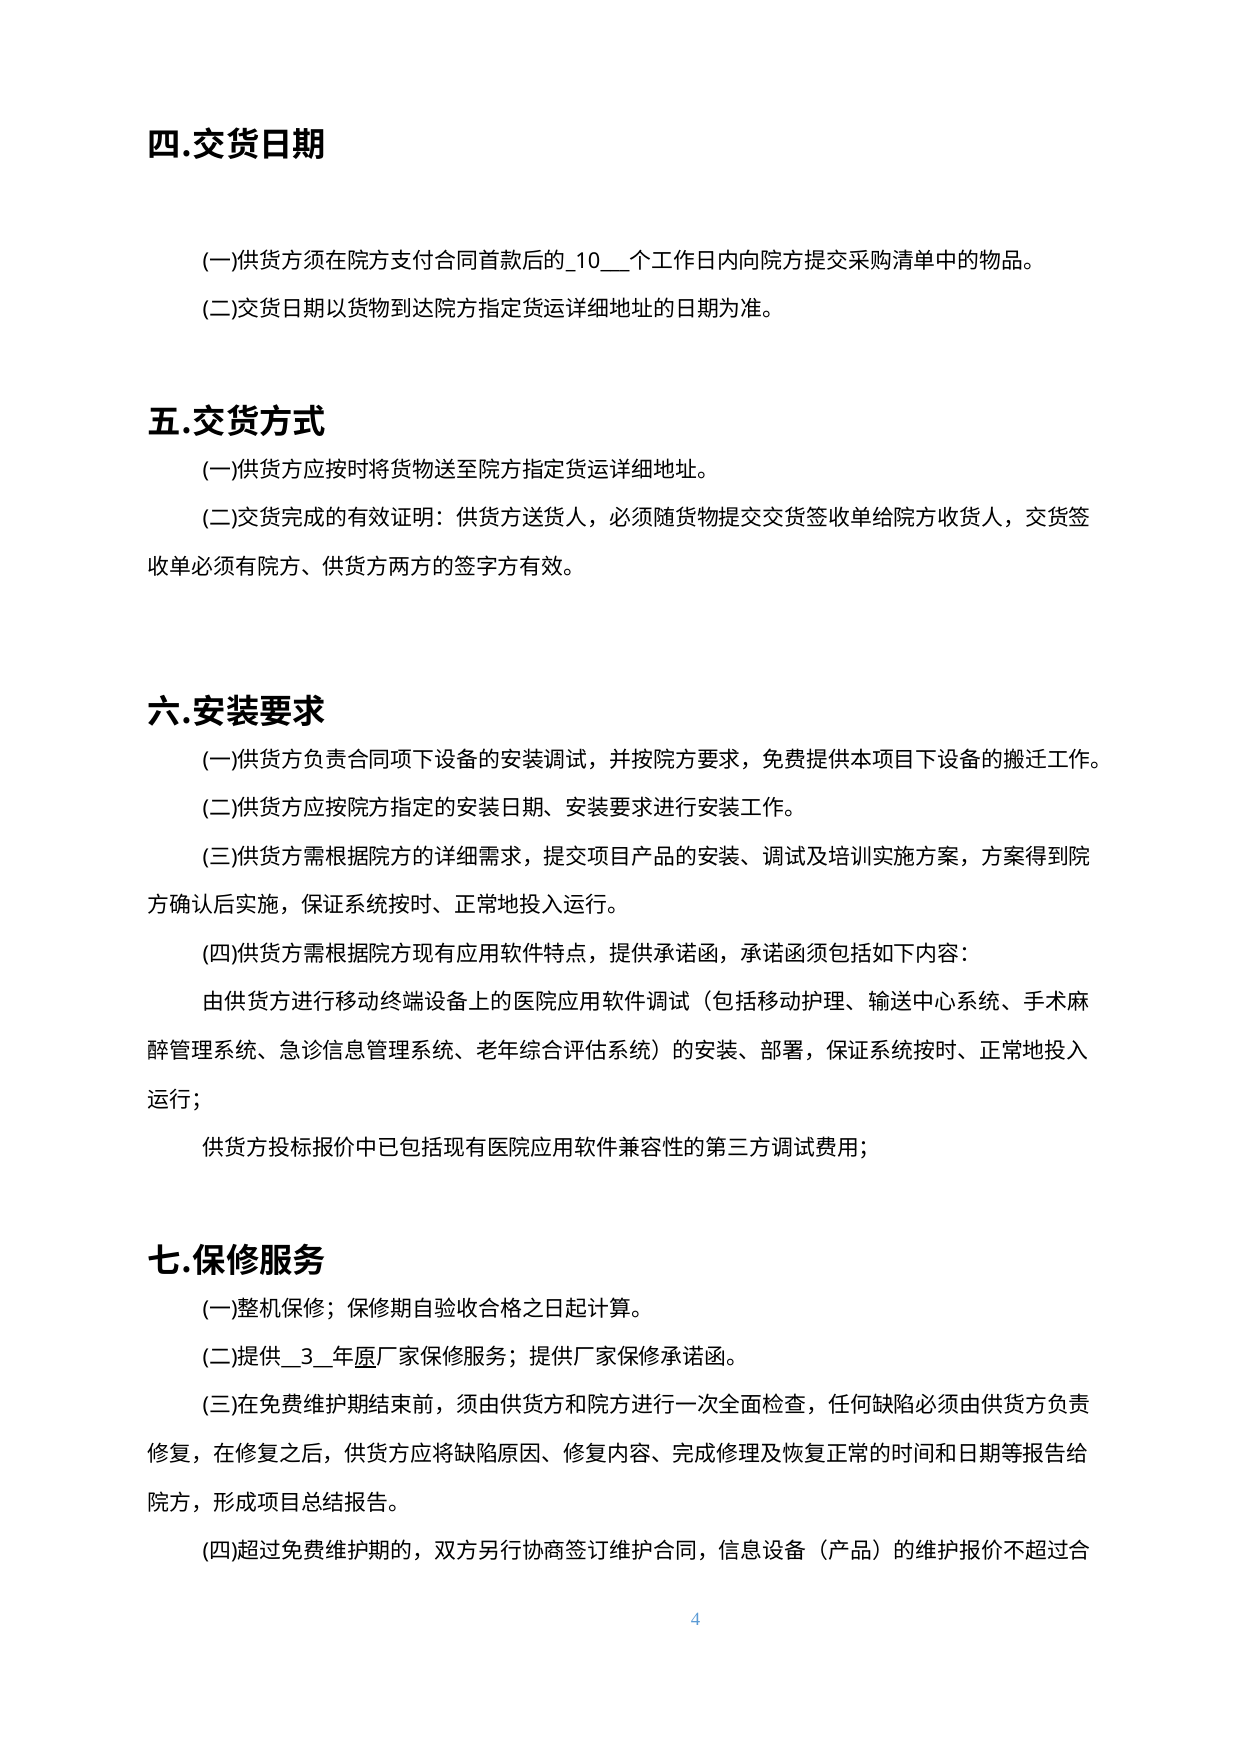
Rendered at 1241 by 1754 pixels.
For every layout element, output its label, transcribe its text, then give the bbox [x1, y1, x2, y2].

list 交货方式 [148, 386, 1092, 451]
text 由供货方进行移动终端设备上的医院应用软件调试（包括移动护理、输送中心系统、手术麻醉管理系统、急诊信息管理系统、老年综合评估系统）的安装、部署，保证系统按时、正常地投入运行； [148, 984, 1092, 1114]
list 保修服务 [148, 1225, 1092, 1290]
text (一)整机保修；保修期自验收合格之日起计算。 [148, 1290, 1092, 1323]
text (三)在免费维护期结束前，须由供货方和院方进行一次全面检查，任何缺陷必须由供货方负责修复，在修复之后，供货方应将缺陷原因、修复内容、完成修理及恢复正常的时间和日期等报告给院方，形成项目总结报告。 [148, 1387, 1092, 1517]
text (三)供货方需根据院方的详细需求，提交项目产品的安装、调试及培训实施方案，方案得到院方确认后实施，保证系统按时、正常地投入运行。 [148, 838, 1092, 919]
text (四)供货方需根据院方现有应用软件特点，提供承诺函，承诺函须包括如下内容： [148, 935, 1092, 968]
text (一)供货方负责合同项下设备的安装调试，并按院方要求，免费提供本项目下设备的搬迁工作。 [148, 742, 1092, 774]
text (二)供货方应按院方指定的安装日期、安装要求进行安装工作。 [148, 790, 1092, 822]
text (一)供货方应按时将货物送至院方指定货运详细地址。 [148, 451, 1092, 484]
text 供货方投标报价中已包括现有医院应用软件兼容性的第三方调试费用； [148, 1129, 1092, 1162]
subtitle 交货日期 [148, 109, 1092, 174]
text (二)提供__3__年原厂家保修服务；提供厂家保修承诺函。 [148, 1339, 1092, 1371]
text (一)供货方须在院方支付合同首款后的_10___个工作日内向院方提交采购清单中的物品。 [148, 242, 1092, 275]
text (二)交货完成的有效证明：供货方送货人，必须随货物提交交货签收单给院方收货人，交货签收单必须有院方、供货方两方的签字方有效。 [148, 500, 1092, 581]
text (二)交货日期以货物到达院方指定货运详细地址的日期为准。 [148, 291, 1092, 323]
list 安装要求 [148, 677, 1092, 742]
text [148, 1533, 1092, 1565]
